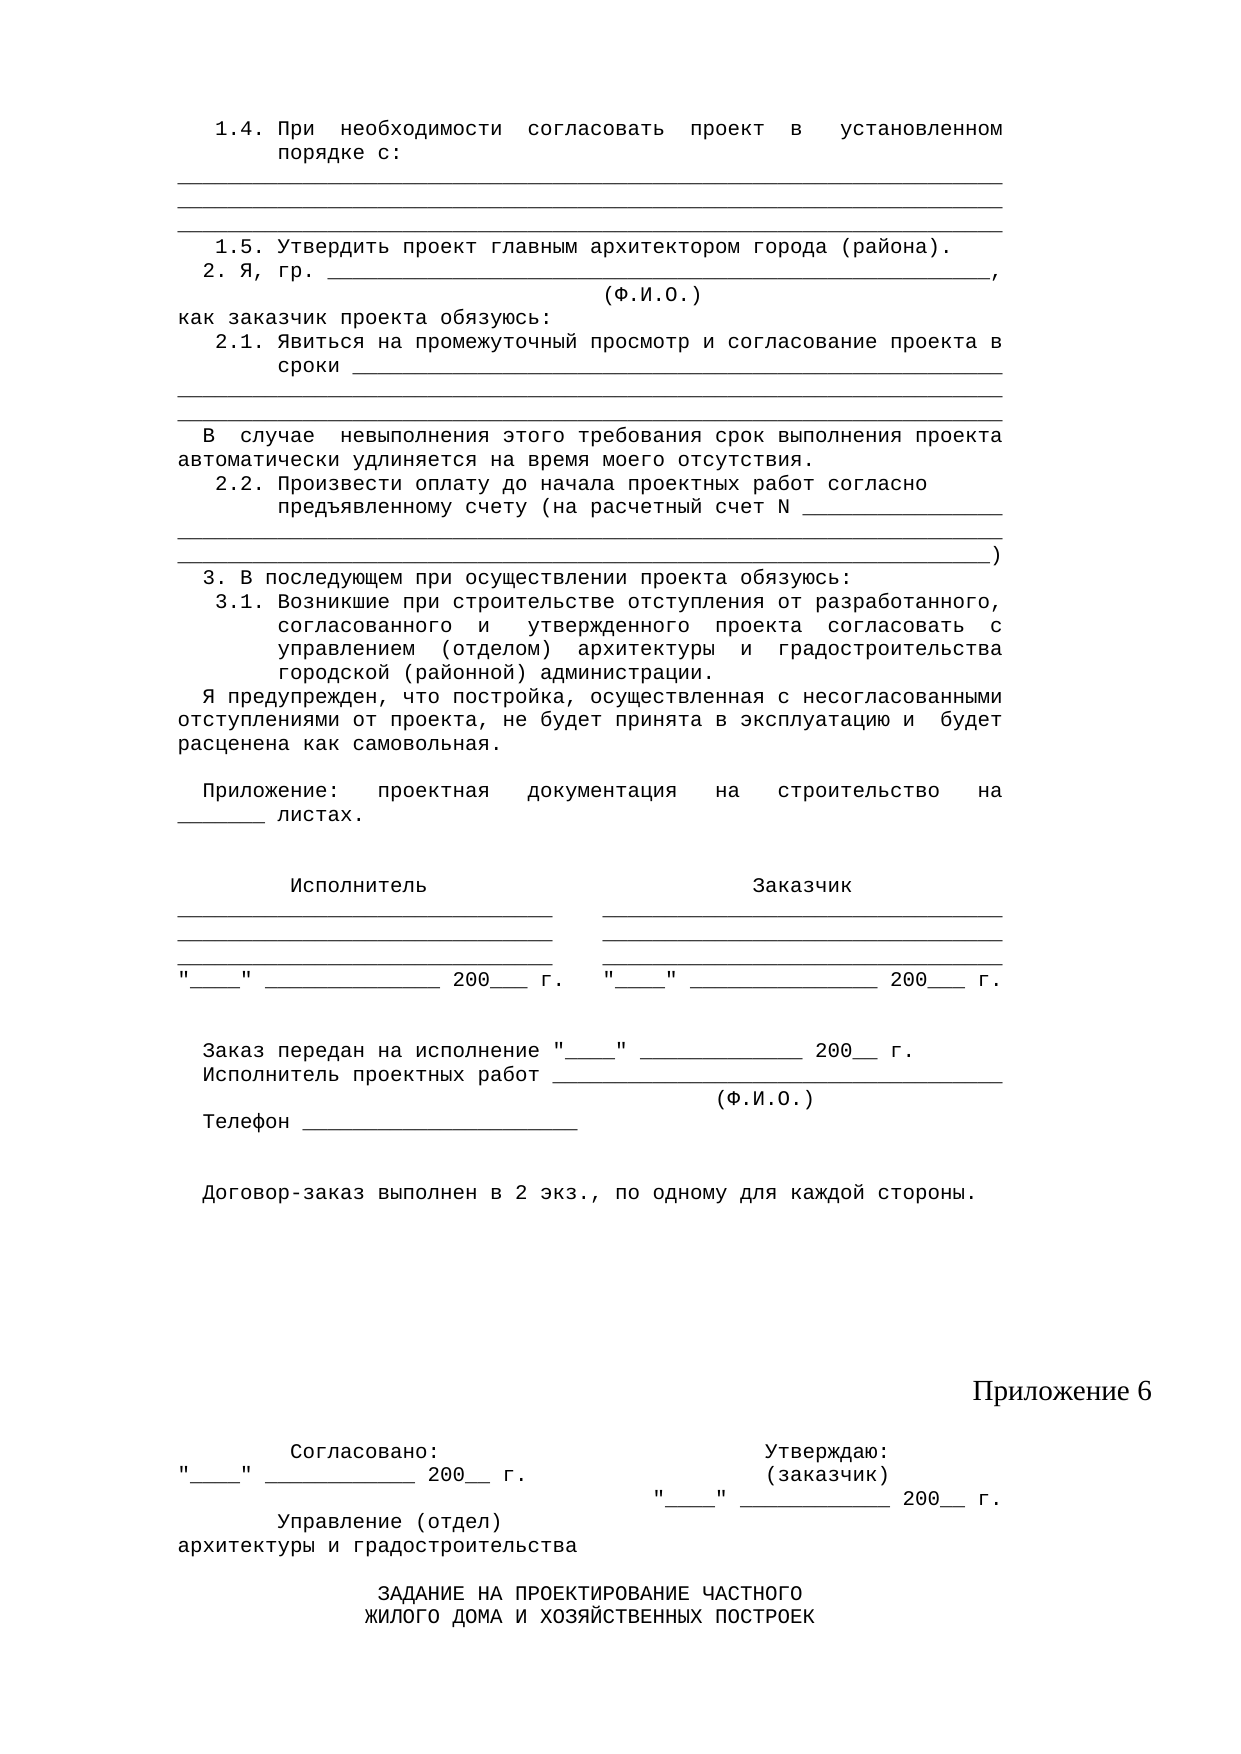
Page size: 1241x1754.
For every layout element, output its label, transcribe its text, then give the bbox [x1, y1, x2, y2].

text 1.4. При необходимости согласовать проект в установленном [177, 118, 1152, 142]
text автоматически удлиняется на время моего отсутствия. [177, 449, 1152, 473]
text отступлениями от проекта, не будет принята в эксплуатацию и будет [177, 709, 1152, 733]
text Телефон ______________________ [177, 1111, 1152, 1135]
text управлением (отделом) архитектуры и градостроительства [177, 638, 1152, 662]
text как заказчик проекта обязуюсь: [177, 307, 1152, 331]
text __________________________________________________________________ [177, 213, 1152, 236]
text _________________________________________________________________) [177, 544, 1152, 567]
text согласованного и утвержденного проекта согласовать с [177, 615, 1152, 638]
text Договор-заказ выполнен в 2 экз., по одному для каждой стороны. [177, 1182, 1152, 1206]
text 2. Я, гр. _____________________________________________________, [177, 260, 1152, 284]
text ______________________________ ________________________________ [177, 946, 1152, 969]
text "____" ____________ 200__ г. (заказчик) [177, 1464, 1152, 1488]
text ЗАДАНИЕ НА ПРОЕКТИРОВАНИЕ ЧАСТНОГО [177, 1582, 1152, 1606]
text "____" ______________ 200___ г. "____" _______________ 200___ г. [177, 969, 1152, 993]
text __________________________________________________________________ [177, 520, 1152, 544]
text "____" ____________ 200__ г. [177, 1488, 1152, 1512]
text Приложение 6 [177, 1373, 1152, 1407]
text расценена как самовольная. [177, 733, 1152, 757]
text ЖИЛОГО ДОМА И ХОЗЯЙСТВЕННЫХ ПОСТРОЕК [177, 1606, 1152, 1630]
text Заказ передан на исполнение "____" _____________ 200__ г. [177, 1040, 1152, 1064]
text __________________________________________________________________ [177, 378, 1152, 402]
text В случае невыполнения этого требования срок выполнения проекта [177, 426, 1152, 449]
text 2.2. Произвести оплату до начала проектных работ согласно [177, 473, 1152, 496]
text Исполнитель проектных работ ____________________________________ [177, 1064, 1152, 1088]
text (Ф.И.О.) [177, 1088, 1152, 1111]
text архитектуры и градостроительства [177, 1535, 1152, 1559]
text порядке с: [177, 142, 1152, 165]
text Согласовано: Утверждаю: [177, 1441, 1152, 1464]
text ______________________________ ________________________________ [177, 922, 1152, 946]
text Я предупрежден, что постройка, осуществленная с несогласованными [177, 686, 1152, 709]
text ______________________________ ________________________________ [177, 898, 1152, 922]
text городской (районной) администрации. [177, 662, 1152, 686]
text __________________________________________________________________ [177, 189, 1152, 213]
text Приложение: проектная документация на строительство на [177, 780, 1152, 804]
text _______ листах. [177, 804, 1152, 827]
text сроки ____________________________________________________ [177, 354, 1152, 378]
text 3.1. Возникшие при строительстве отступления от разработанного, [177, 591, 1152, 615]
text (Ф.И.О.) [177, 284, 1152, 307]
text 2.1. Явиться на промежуточный просмотр и согласование проекта в [177, 331, 1152, 354]
text __________________________________________________________________ [177, 402, 1152, 426]
text Управление (отдел) [177, 1512, 1152, 1535]
text 3. В последующем при осуществлении проекта обязуюсь: [177, 567, 1152, 591]
text __________________________________________________________________ [177, 165, 1152, 189]
text предъявленному счету (на расчетный счет N ________________ [177, 496, 1152, 520]
text Исполнитель Заказчик [177, 875, 1152, 898]
text 1.5. Утвердить проект главным архитектором города (района). [177, 236, 1152, 260]
